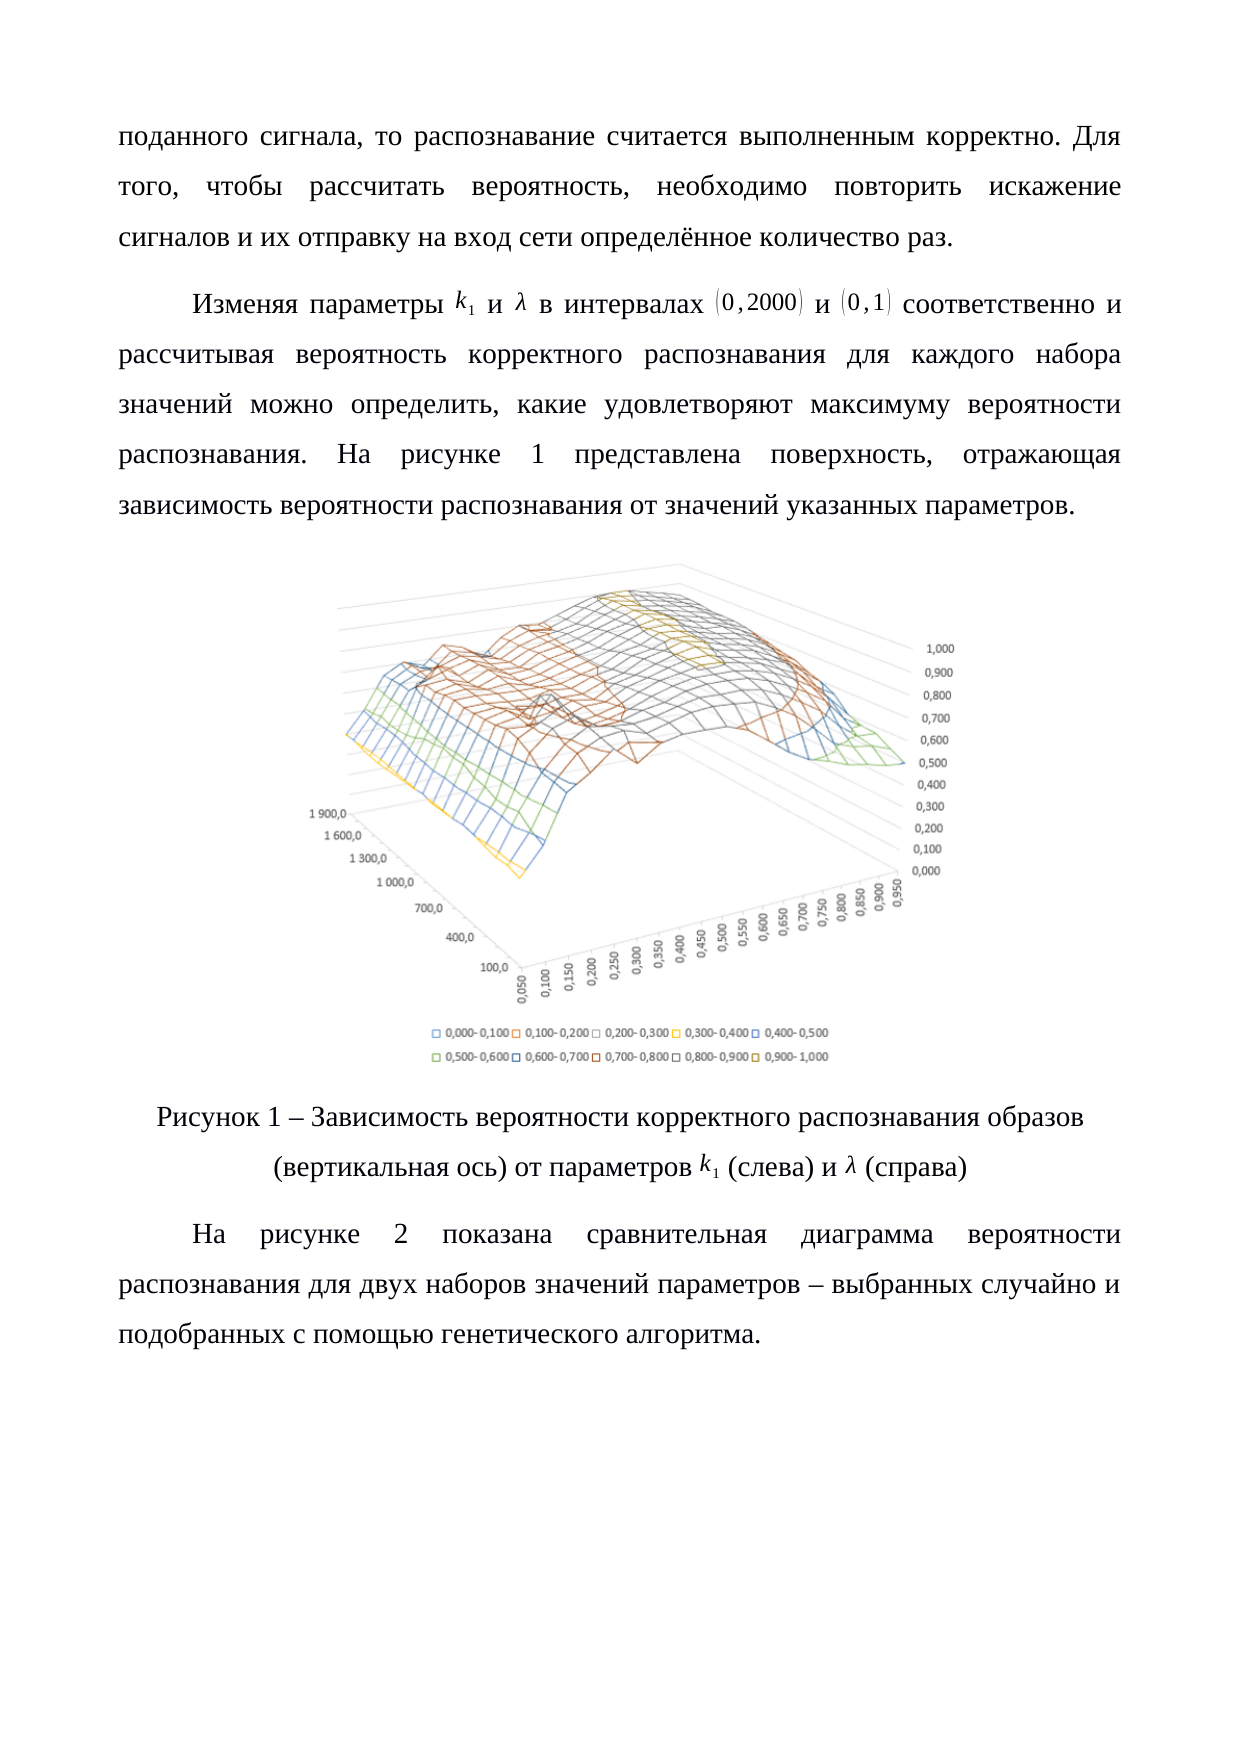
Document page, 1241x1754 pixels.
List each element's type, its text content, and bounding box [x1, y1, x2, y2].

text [118, 118, 1122, 252]
text Изменяя параметры и в интервалах и соответственно и рассчитывая вероятность корректного распознавания для каждого набора значений можно определить, какие удовлетворяют максимуму вероятности распознавания. На рисунке 1 представлена поверхность, отражающая зависимость вероятности распознавания от значений указанных параметров. [118, 286, 1122, 521]
text На рисунке 2 показана сравнительная диаграмма вероятности распознавания для двух наборов значений параметров – выбранных случайно и подобранных с помощью генетического алгоритма. [118, 1216, 1122, 1350]
picture [263, 553, 977, 1068]
text Рисунок 1 – Зависимость вероятности корректного распознавания образов (вертикальная ось) от параметров (слева) и (справа) [118, 1099, 1122, 1182]
